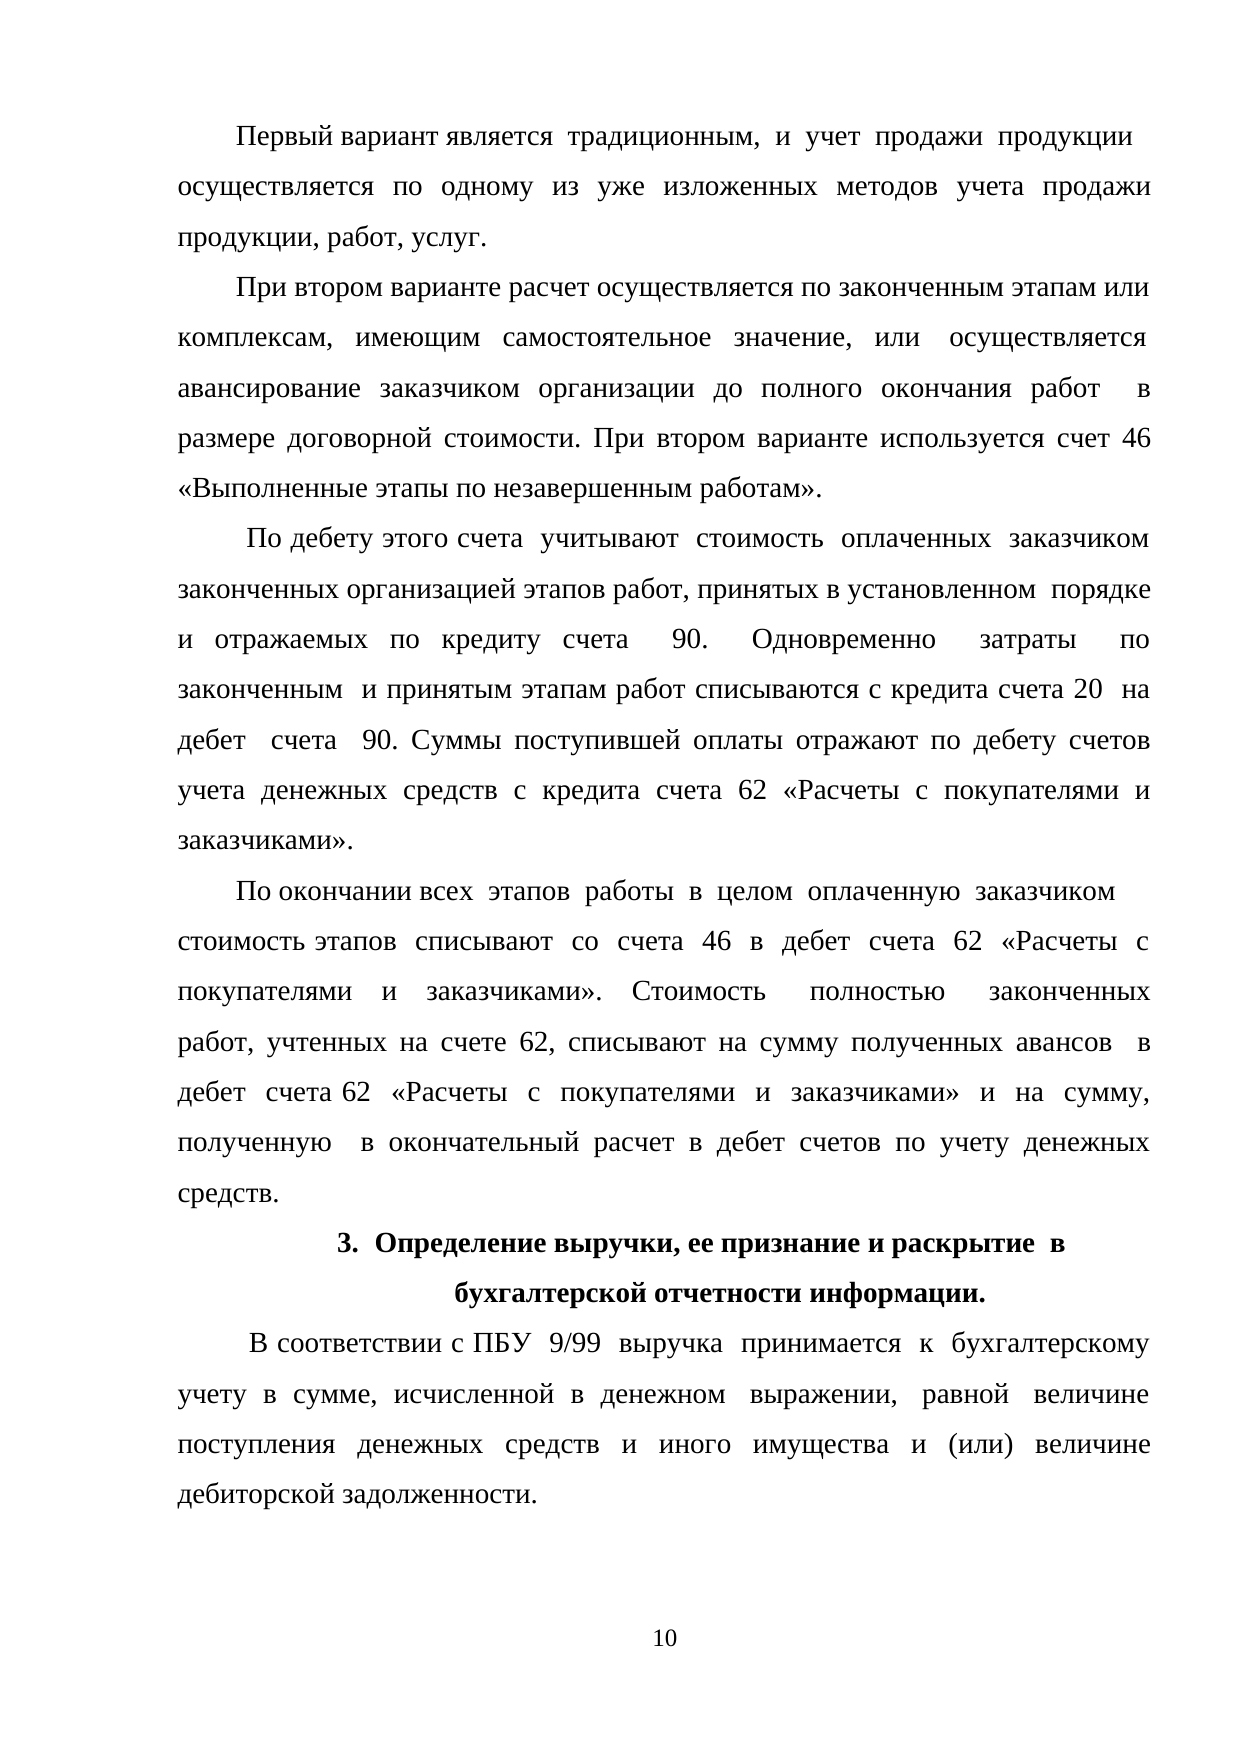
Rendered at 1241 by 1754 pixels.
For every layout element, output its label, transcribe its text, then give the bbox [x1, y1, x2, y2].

text стоимость этапов списывают со счета 46 в дебет счета 62 «Расчеты с покупателями и заказчиками». Стоимость полностью законченных работ, учтенных на счете 62, списывают на сумму полученных авансов в дебет счета 62 «Расчеты с покупателями и заказчиками» и на сумму, полученную в окончательный расчет в дебет счетов по учету денежных средств. [177, 923, 1152, 1208]
text осуществляется по одному из уже изложенных методов учета продажи продукции, работ, услуг. [177, 168, 1152, 252]
text По окончании всех этапов работы в целом оплаченную заказчиком [177, 873, 1152, 906]
list Определение выручки, ее признание и раскрытие в бухгалтерской отчетности информации. [251, 1225, 1152, 1309]
text авансирование заказчиком организации до полного окончания работ в размере договорной стоимости. При втором варианте используется счет 46 «Выполненные этапы по незавершенным работам». [177, 370, 1152, 504]
text Первый вариант является традиционным, и учет продажи продукции [177, 118, 1152, 152]
text По дебету этого счета учитывают стоимость оплаченных заказчиком законченных организацией этапов работ, принятых в установленном порядке и отражаемых по кредиту счета 90. Одновременно затраты по законченным и принятым этапам работ списываются с кредита счета 20 на дебет счета 90. Суммы поступившей оплаты отражают по дебету счетов учета денежных средств с кредита счета 62 «Расчеты с покупателями и заказчиками». [177, 521, 1152, 856]
text комплексам, имеющим самостоятельное значение, или осуществляется [177, 319, 1152, 353]
text В соответствии с ПБУ 9/99 выручка принимается к бухгалтерскому учету в сумме, исчисленной в денежном выражении, равной величине поступления денежных средств и иного имущества и (или) величине дебиторской задолженности. [177, 1326, 1152, 1510]
text При втором варианте расчет осуществляется по законченным этапам или [177, 269, 1152, 303]
